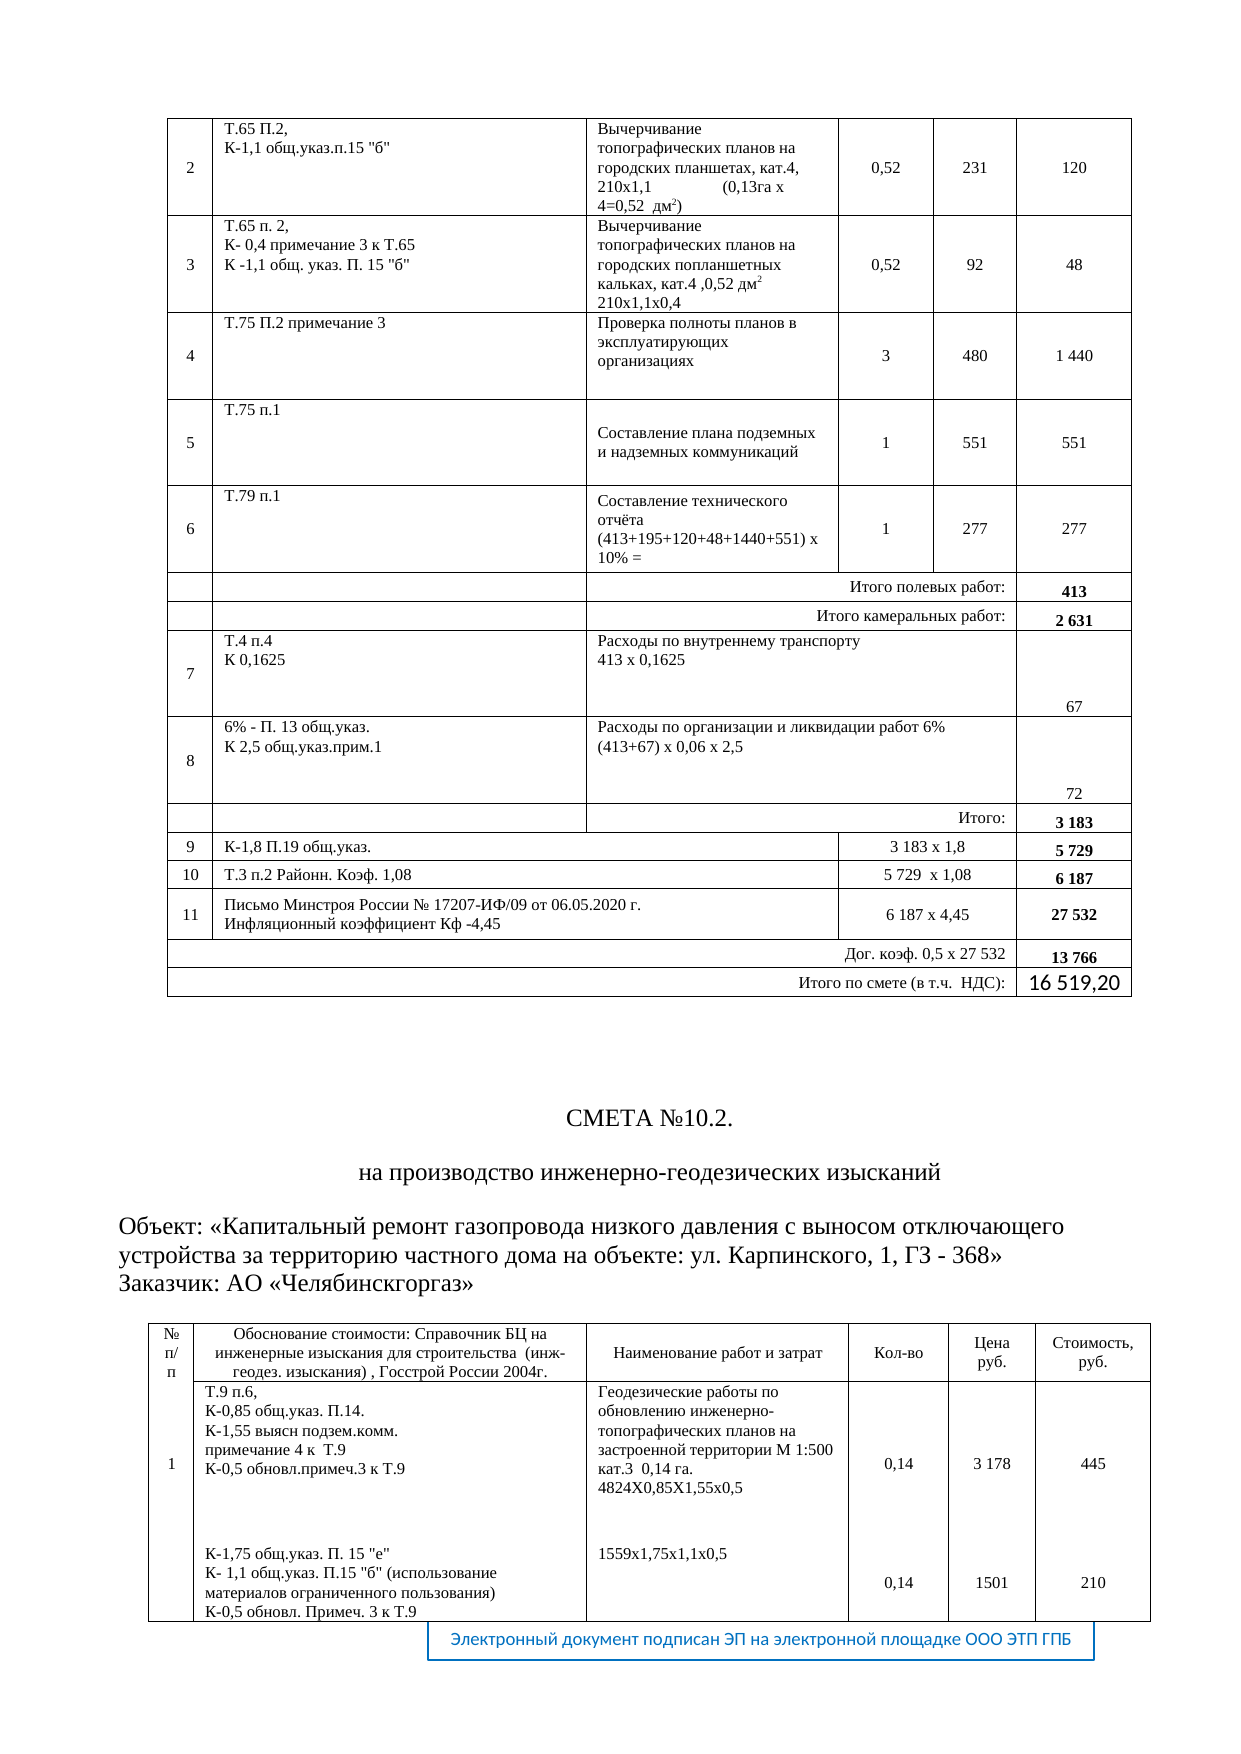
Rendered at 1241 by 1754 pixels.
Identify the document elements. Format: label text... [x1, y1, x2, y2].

table_cell 5 729 [1017, 833, 1131, 860]
text Объект: «Капитальный ремонт газопровода низкого давления с выносом отключающего устройства за территорию частного дома на объекте: ул. Карпинского, 1, ГЗ - 368» [118, 1211, 1183, 1268]
table_cell [168, 573, 212, 601]
table_cell Геодезические работы по обновлению инженерно-топографических планов на застроенной территории М 1:500 кат.3 0,14 га. 4824Х0,85Х1,55х0,5 [587, 1382, 848, 1544]
table_cell К-1,75 общ.указ. П. 15 "е" К- 1,1 общ.указ. П.15 "б" (использование материалов ограниченного пользования) К-0,5 обновл. Примеч. 3 к Т.9 [194, 1544, 586, 1621]
table_cell 2 [168, 119, 212, 215]
table_cell Т.75 П.2 примечание 3 [213, 313, 586, 398]
table_cell Т.79 п.1 [213, 486, 586, 572]
table_cell К-1,8 П.19 общ.указ. [213, 833, 838, 860]
table_cell Т.9 п.6, К-0,85 общ.указ. П.14. К-1,55 выясн подзем.комм. примечание 4 к Т.9 К-0,5 обновл.примеч.3 к Т.9 [194, 1382, 586, 1544]
table_cell Т.3 п.2 Районн. Коэф. 1,08 [213, 861, 838, 888]
table_cell 7 [168, 631, 212, 716]
table_cell 67 [1017, 631, 1131, 716]
table_header Наименование работ и затрат [587, 1324, 848, 1381]
table_header Цена руб. [949, 1324, 1035, 1381]
table_cell 1 [149, 1381, 193, 1544]
table_cell 277 [934, 486, 1016, 572]
table_cell 8 [168, 717, 212, 803]
table_cell Итого по смете (в т.ч. НДС): [168, 968, 1016, 996]
table_cell Т.4 п.4 К 0,1625 [213, 631, 586, 716]
table_header Кол-во [849, 1324, 948, 1381]
table_header № п/п [149, 1324, 193, 1381]
table_cell 0,14 [849, 1382, 948, 1544]
table_cell 6 187 [1017, 861, 1131, 888]
table_cell [213, 573, 586, 601]
table_cell Проверка полноты планов в эксплуатирующих организациях [587, 313, 838, 398]
table_cell 3 [168, 216, 212, 312]
table_cell Дог. коэф. 0,5 x 27 532 [168, 940, 1016, 967]
table_cell [149, 1544, 193, 1621]
table_cell [168, 804, 212, 832]
table_cell 3 [839, 313, 933, 398]
table_cell Расходы по внутреннему транспорту 413 х 0,1625 [587, 631, 1016, 716]
table_cell 10 [168, 861, 212, 888]
table_cell 5 [168, 400, 212, 485]
table_cell 277 [1017, 486, 1131, 572]
table_cell Расходы по организации и ликвидации работ 6% (413+67) х 0,06 х 2,5 [587, 717, 1016, 803]
table_cell 480 [934, 313, 1016, 398]
table_cell 48 [1017, 216, 1131, 312]
table_cell 6% - П. 13 общ.указ. К 2,5 общ.указ.прим.1 [213, 717, 586, 803]
table_cell Составление технического отчёта (413+195+120+48+1440+551) х 10% = [587, 486, 838, 572]
table_cell 1 [839, 400, 933, 485]
table_cell 5 729 х 1,08 [839, 861, 1016, 888]
table_cell Т.75 п.1 [213, 400, 586, 485]
table_cell 0,14 [849, 1544, 948, 1621]
table_cell Итого: [587, 804, 1016, 832]
table_cell 1559х1,75х1,1х0,5 [587, 1544, 848, 1621]
table_cell Письмо Минстроя России № 17207-ИФ/09 от 06.05.2020 г. Инфляционный коэффициент Кф -4,45 [213, 889, 838, 939]
table_cell 551 [934, 400, 1016, 485]
table_cell 4 [168, 313, 212, 398]
table_cell 11 [168, 889, 212, 939]
table_cell [213, 804, 586, 832]
table_cell 1 [839, 486, 933, 572]
table_cell 3 183 х 1,8 [839, 833, 1016, 860]
table_cell 0,52 [839, 119, 933, 215]
table_cell Т.65 п. 2, К- 0,4 примечание 3 к Т.65 К -1,1 общ. указ. П. 15 "б" [213, 216, 586, 312]
table_cell Итого полевых работ: [587, 573, 1016, 601]
table_cell [213, 602, 586, 630]
text СМЕТА №10.2. [118, 1103, 1181, 1132]
table_cell 92 [934, 216, 1016, 312]
table_cell 1 440 [1017, 313, 1131, 398]
table_cell 413 [1017, 573, 1131, 601]
table_cell 0,52 [839, 216, 933, 312]
table_cell Составление плана подземных и надземных коммуникаций [587, 400, 838, 485]
table_cell 16 519,20 [1017, 968, 1131, 996]
text на производство инженерно-геодезических изысканий [118, 1157, 1181, 1186]
table_cell 27 532 [1017, 889, 1131, 939]
table_cell 72 [1017, 717, 1131, 803]
table_cell 9 [168, 833, 212, 860]
text Заказчик: АО «Челябинскгоргаз» [118, 1268, 1181, 1297]
table_cell 1501 [949, 1544, 1035, 1621]
table_cell [168, 602, 212, 630]
table_cell 6 187 х 4,45 [839, 889, 1016, 939]
table_cell 3 178 [949, 1382, 1035, 1544]
table_cell 2 631 [1017, 602, 1131, 630]
table_header Стоимость, руб. [1036, 1324, 1150, 1381]
table_cell 3 183 [1017, 804, 1131, 832]
table_cell Вычерчивание топографических планов на городских попланшетных кальках, кат.4 ,0,52 дм2 210х1,1х0,4 [587, 216, 838, 312]
table_cell 120 [1017, 119, 1131, 215]
table_cell 231 [934, 119, 1016, 215]
table_cell 6 [168, 486, 212, 572]
table_cell 210 [1036, 1544, 1150, 1621]
table_cell 551 [1017, 400, 1131, 485]
table_header Обоснование стоимости: Справочник БЦ на инженерные изыскания для строительства (инж-геодез. изыскания) , Госстрой России 2004г. [194, 1324, 586, 1381]
table_cell 445 [1036, 1382, 1150, 1544]
table_cell Т.65 П.2, К-1,1 общ.указ.п.15 "б" [213, 119, 586, 215]
table_cell 13 766 [1017, 940, 1131, 967]
table_cell Вычерчивание топографических планов на городских планшетах, кат.4, 210х1,1 (0,13га х 4=0,52 дм2) [587, 119, 838, 215]
table_cell Итого камеральных работ: [587, 602, 1016, 630]
